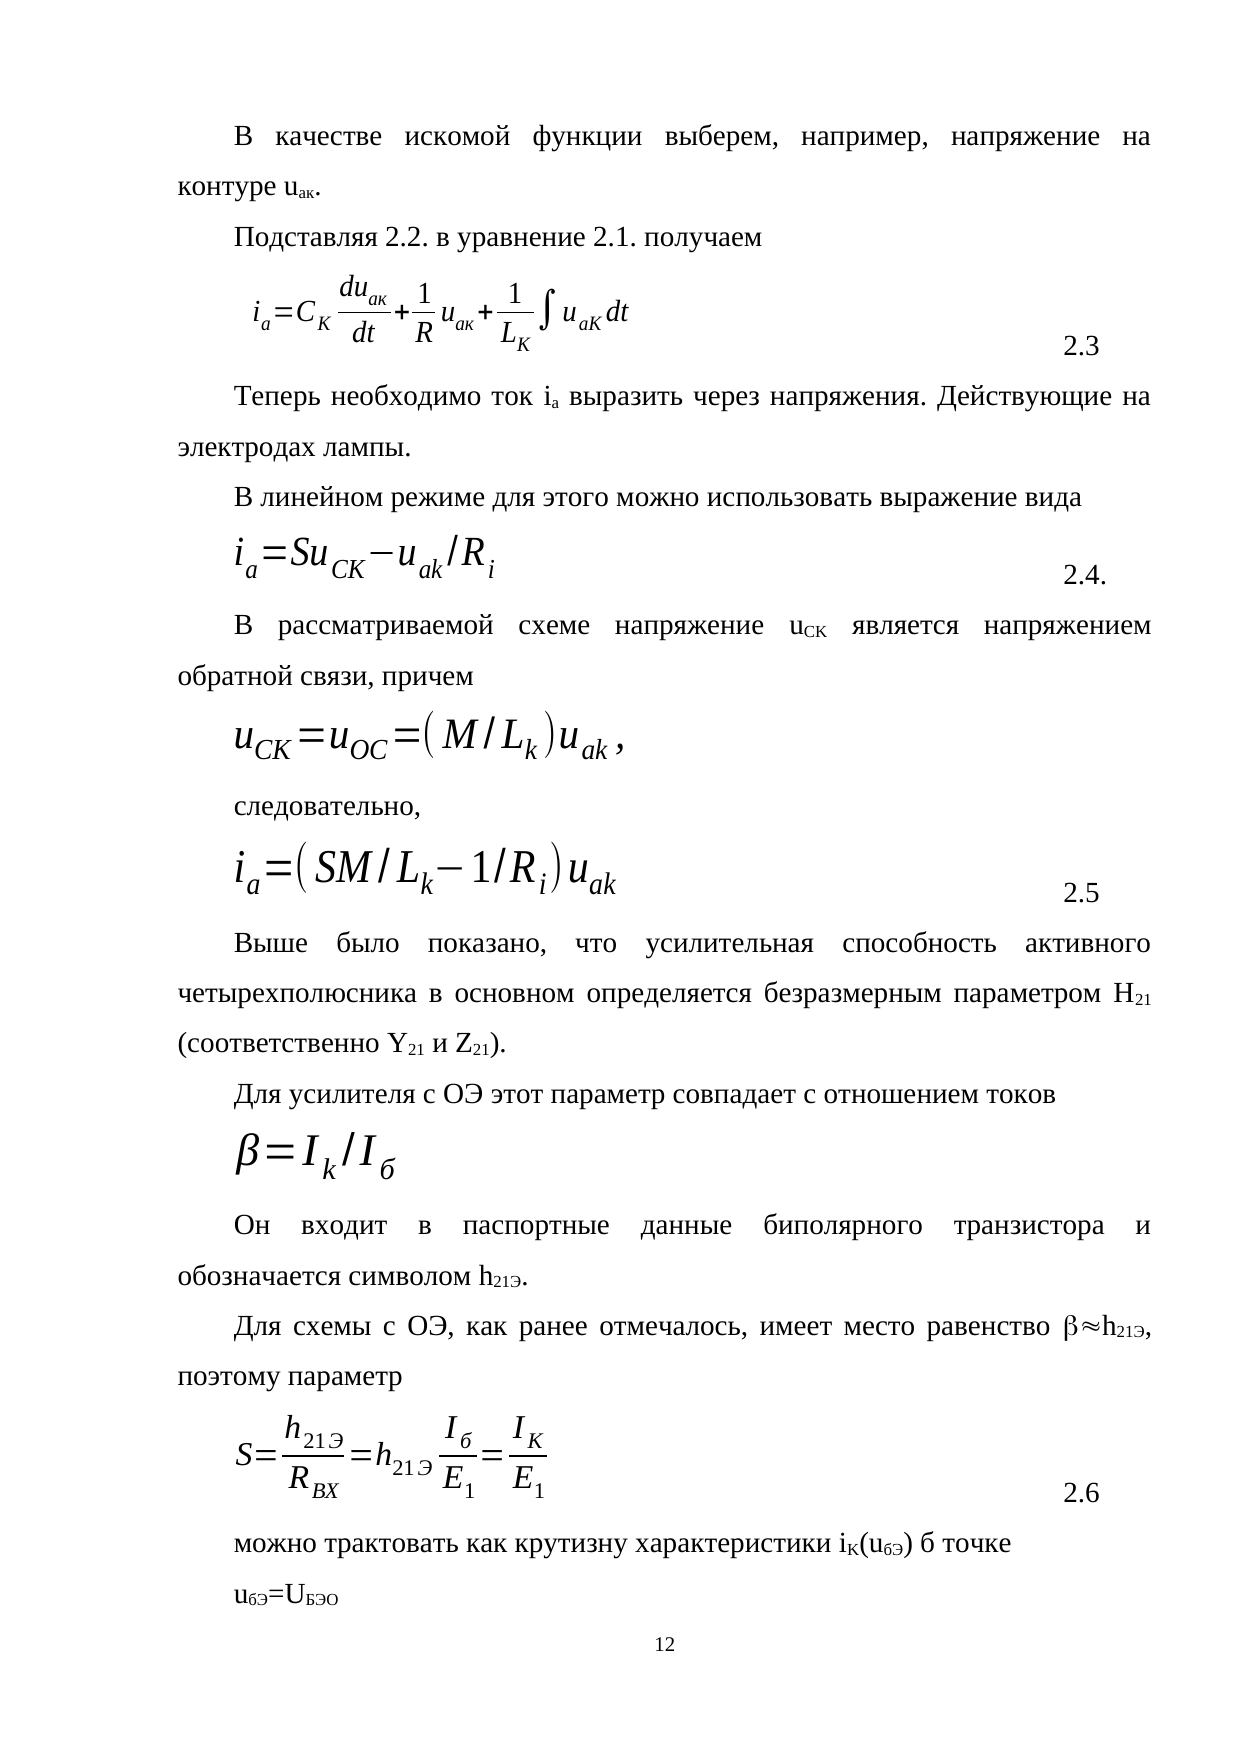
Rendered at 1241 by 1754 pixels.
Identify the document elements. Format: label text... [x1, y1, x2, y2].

text Подставляя 2.2. в уравнение 2.1. получаем [177, 219, 1152, 252]
text Для усилителя с ОЭ этот параметр совпадает с отношением токов [177, 1076, 1152, 1109]
text Он входит в паспортные данные биполярного транзистора и обозначается символом h21Э. [177, 1207, 1152, 1291]
text 2.3 [177, 269, 1152, 362]
text 2.6 [177, 1409, 1152, 1509]
text В рассматриваемой схеме напряжение uCK является напряжением обратной связи, причем [177, 607, 1152, 691]
text Теперь необходимо ток ia выразить через напряжения. Действующие на электродах лампы. [177, 378, 1152, 462]
text Для схемы с ОЭ, как ранее отмечалось, имеет место равенство h21Э, поэтому параметр [177, 1308, 1152, 1392]
text Выше было показано, что усилительная способность активного четырехполюсника в основном определяется безразмерным параметром Н21 (соответственно Y21 и Z21). [177, 925, 1152, 1059]
text В линейном режиме для этого можно использовать выражение вида [177, 479, 1152, 512]
text можно трактовать как крутизну характеристики iK(uбЭ) б точке [177, 1526, 1152, 1559]
text В качестве искомой функции выберем, например, напряжение на контуре uак. [177, 118, 1152, 202]
text uбЭ=UБЭО [177, 1576, 1152, 1609]
text 2.5 [177, 838, 1152, 908]
text 2.4. [177, 529, 1152, 591]
text следовательно, [177, 788, 1152, 821]
